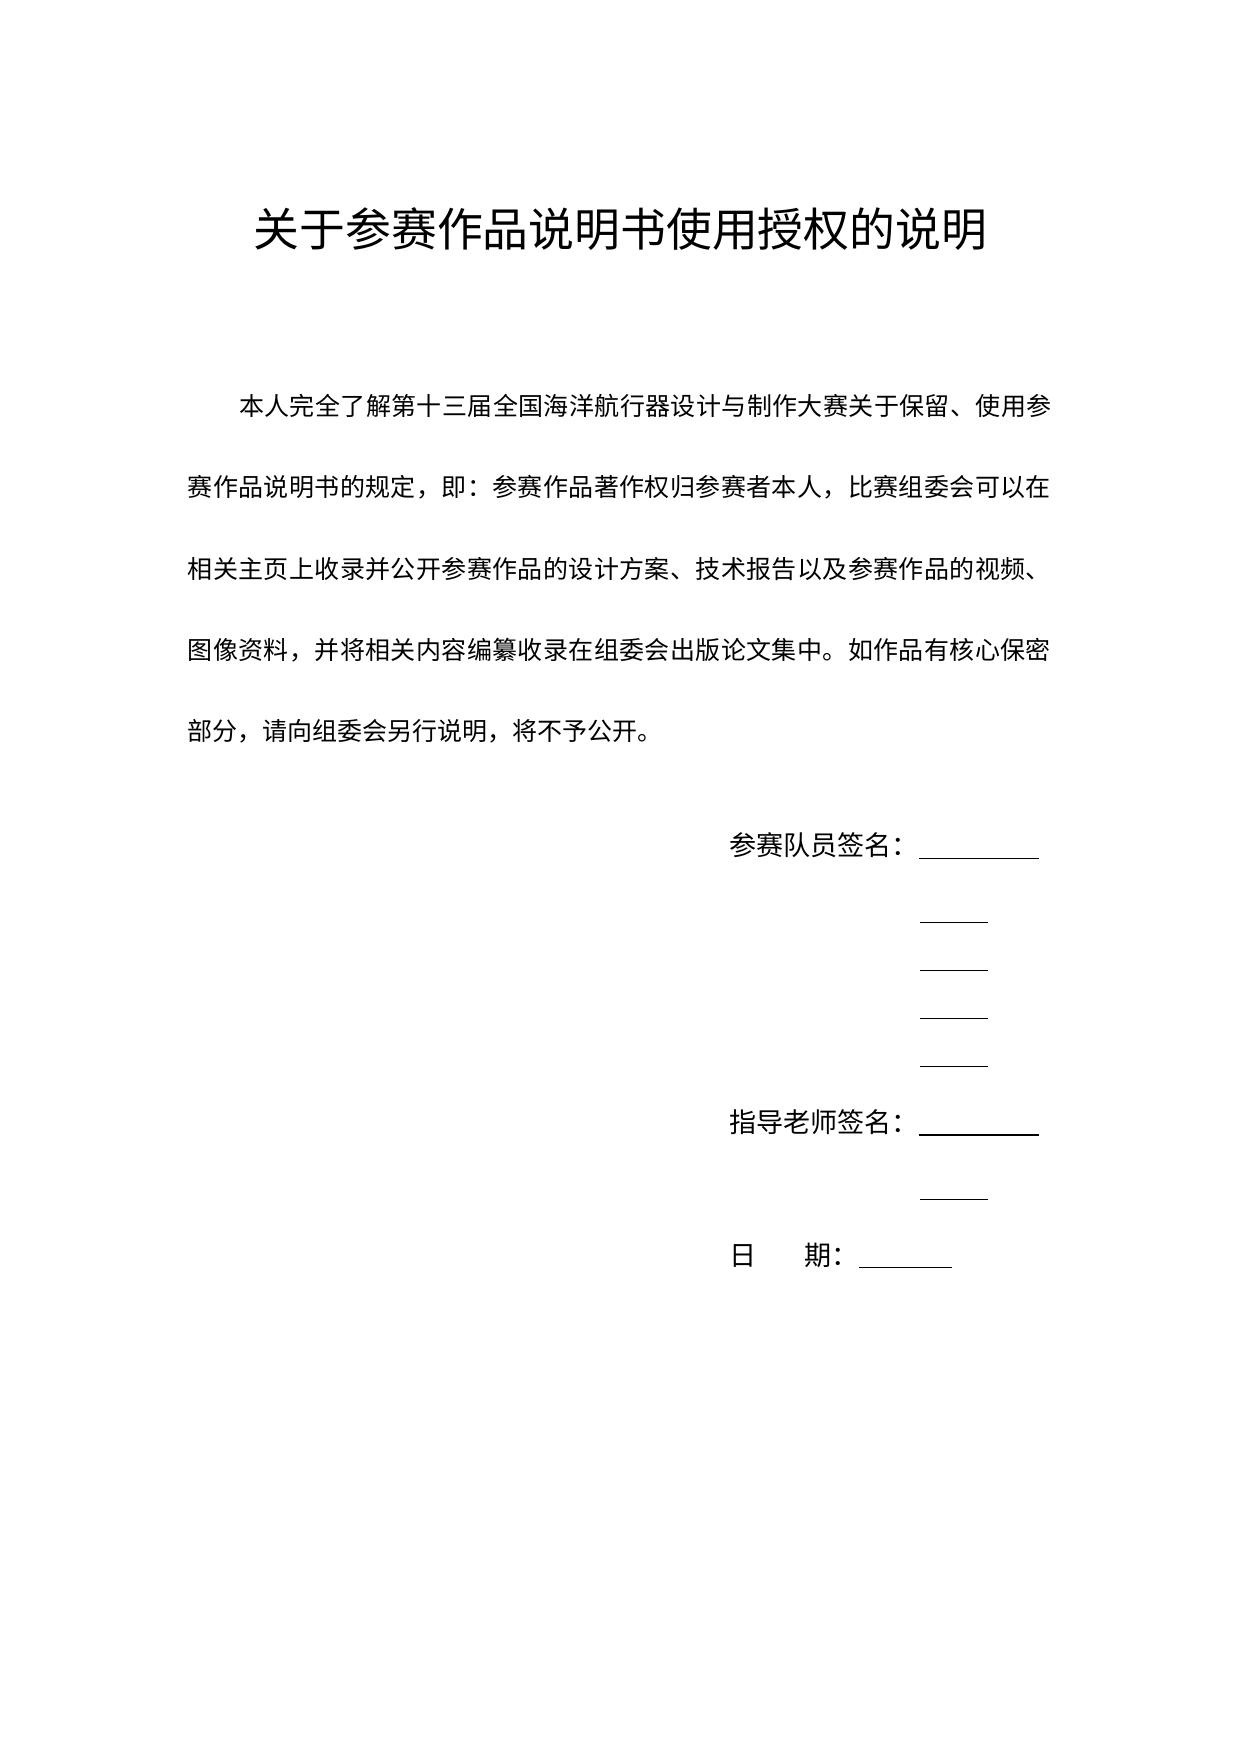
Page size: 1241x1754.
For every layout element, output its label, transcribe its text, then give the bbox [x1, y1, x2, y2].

text 参赛队员签名： [187, 811, 1053, 876]
text 关于参赛作品说明书使用授权的说明 [187, 178, 1053, 276]
text 指导老师签名： [187, 1088, 1053, 1153]
text 日 期： [187, 1221, 1053, 1286]
text 本人完全了解第十三届全国海洋航行器设计与制作大赛关于保留、使用参赛作品说明书的规定，即：参赛作品著作权归参赛者本人，比赛组委会可以在相关主页上收录并公开参赛作品的设计方案、技术报告以及参赛作品的视频、图像资料，并将相关内容编纂收录在组委会出版论文集中。如作品有核心保密部分，请向组委会另行说明，将不予公开。 [187, 372, 1053, 762]
